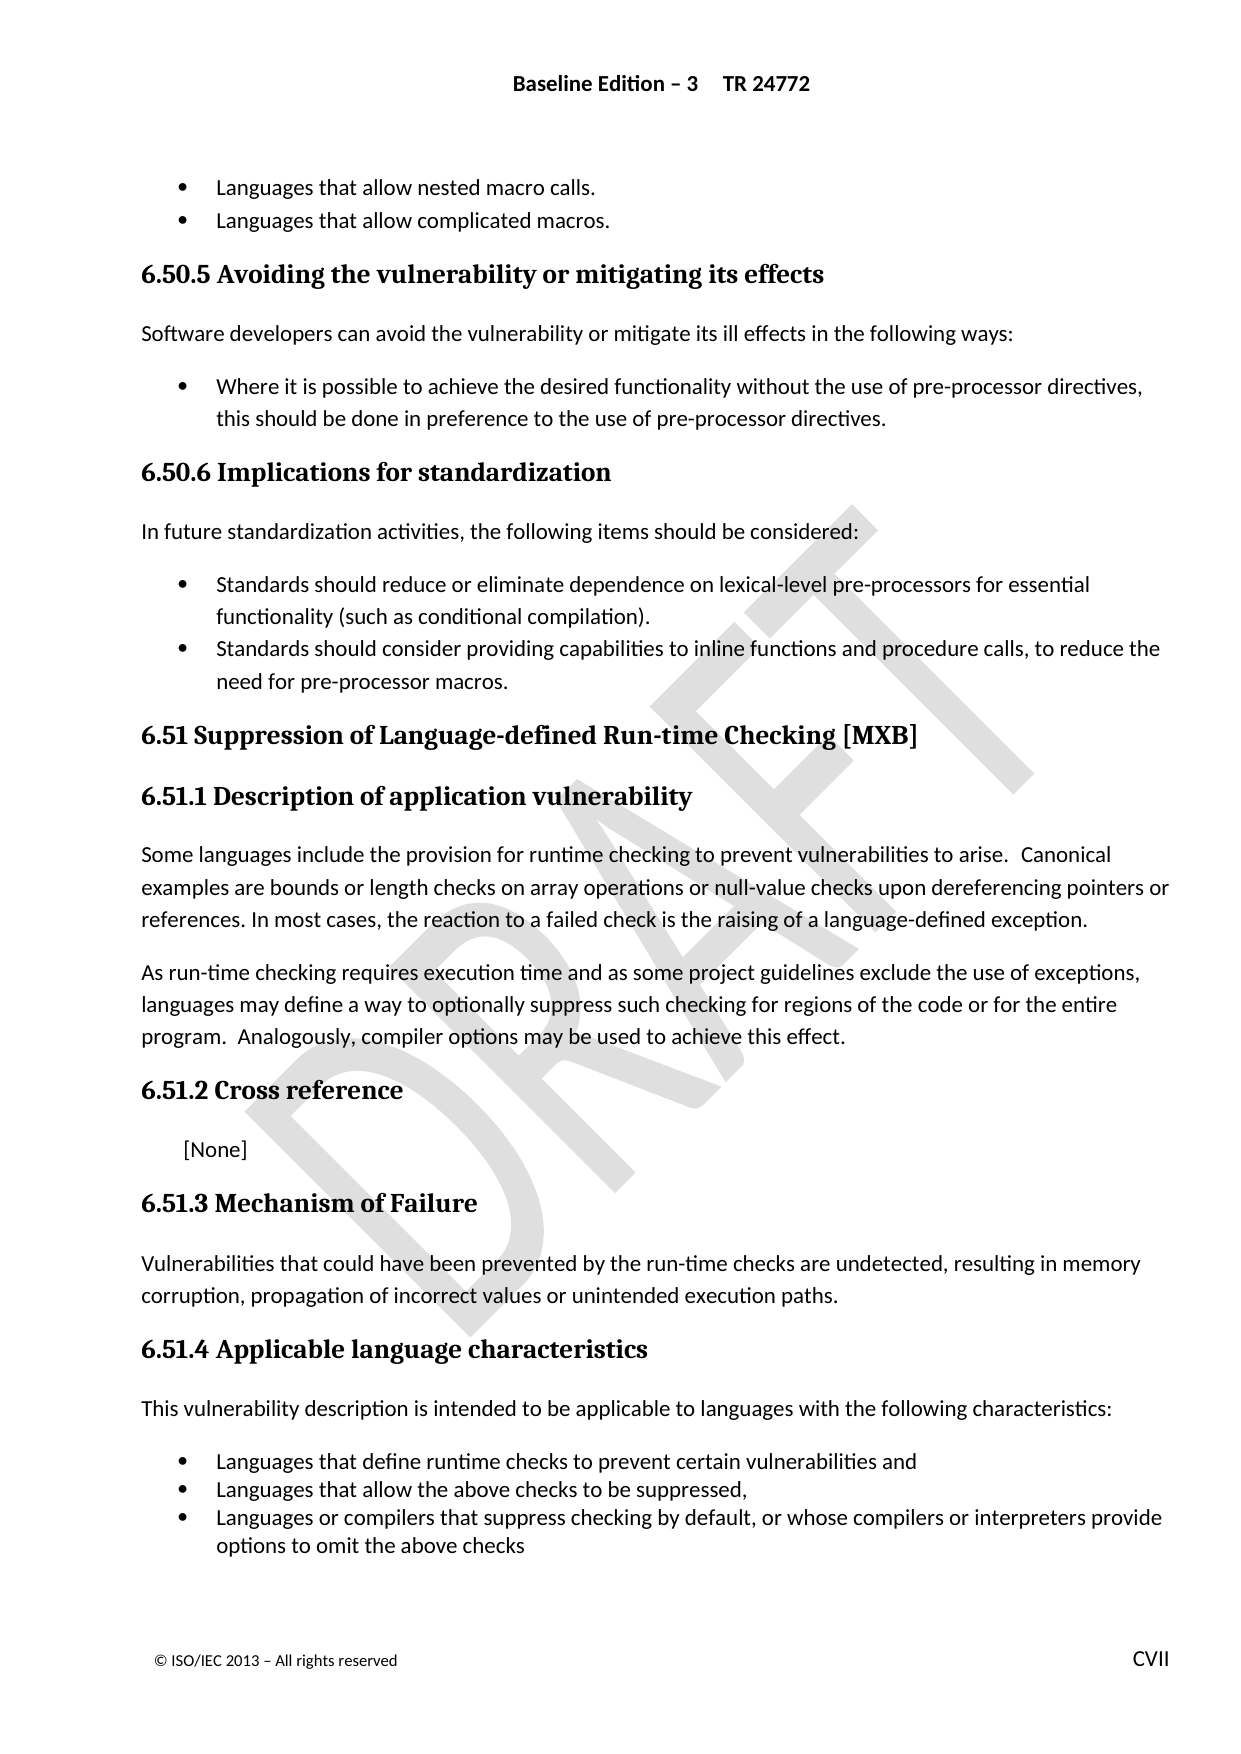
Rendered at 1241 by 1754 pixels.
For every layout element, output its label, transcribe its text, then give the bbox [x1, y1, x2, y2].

subtitle 6.51.4 Applicable language characteristics [141, 1334, 1182, 1365]
text Software developers can avoid the vulnerability or mitigate its ill effects in the following ways: [141, 319, 1182, 347]
list Languages that define runtime checks to prevent certain vulnerabilities and [178, 1447, 1182, 1475]
subtitle 6.50.6 Implications for standardization [141, 457, 1182, 488]
text In future standardization activities, the following items should be considered: [141, 517, 1182, 545]
text This vulnerability description is intended to be applicable to languages with the following characteristics: [141, 1394, 1182, 1422]
subtitle 6.51.1 Description of application vulnerability [141, 781, 1182, 812]
subtitle 6.51.3 Mechanism of Failure [141, 1188, 1182, 1220]
list Standards should reduce or eliminate dependence on lexical-level pre-processors for essential functionality (such as conditional compilation). [178, 570, 1182, 630]
text [None] [183, 1136, 1182, 1163]
text As run-time checking requires execution time and as some project guidelines exclude the use of exceptions, languages may define a way to optionally suppress such checking for regions of the code or for the entire program. Analogously, compiler options may be used to achieve this effect. [141, 958, 1182, 1050]
subtitle 6.50.5 Avoiding the vulnerability or mitigating its effects [141, 259, 1182, 290]
list Languages or compilers that suppress checking by default, or whose compilers or interpreters provide options to omit the above checks [178, 1503, 1182, 1559]
list Where it is possible to achieve the desired functionality without the use of pre-processor directives, this should be done in preference to the use of pre-processor directives. [178, 372, 1182, 432]
subtitle 6.51 Suppression of Language-defined Run-time Checking [MXB] [141, 720, 1182, 751]
list Standards should consider providing capabilities to inline functions and procedure calls, to reduce the need for pre-processor macros. [178, 634, 1182, 695]
list Languages that allow complicated macros. [178, 206, 1182, 234]
list Languages that allow nested macro calls. [178, 173, 1182, 202]
list Languages that allow the above checks to be suppressed, [178, 1475, 1182, 1503]
subtitle 6.51.2 Cross reference [141, 1075, 1182, 1107]
text Some languages include the provision for runtime checking to prevent vulnerabilities to arise. Canonical examples are bounds or length checks on array operations or null-value checks upon dereferencing pointers or references. In most cases, the reaction to a failed check is the raising of a language-defined exception. [141, 841, 1182, 933]
text Vulnerabilities that could have been prevented by the run-time checks are undetected, resulting in memory corruption, propagation of incorrect values or unintended execution paths. [141, 1249, 1182, 1309]
